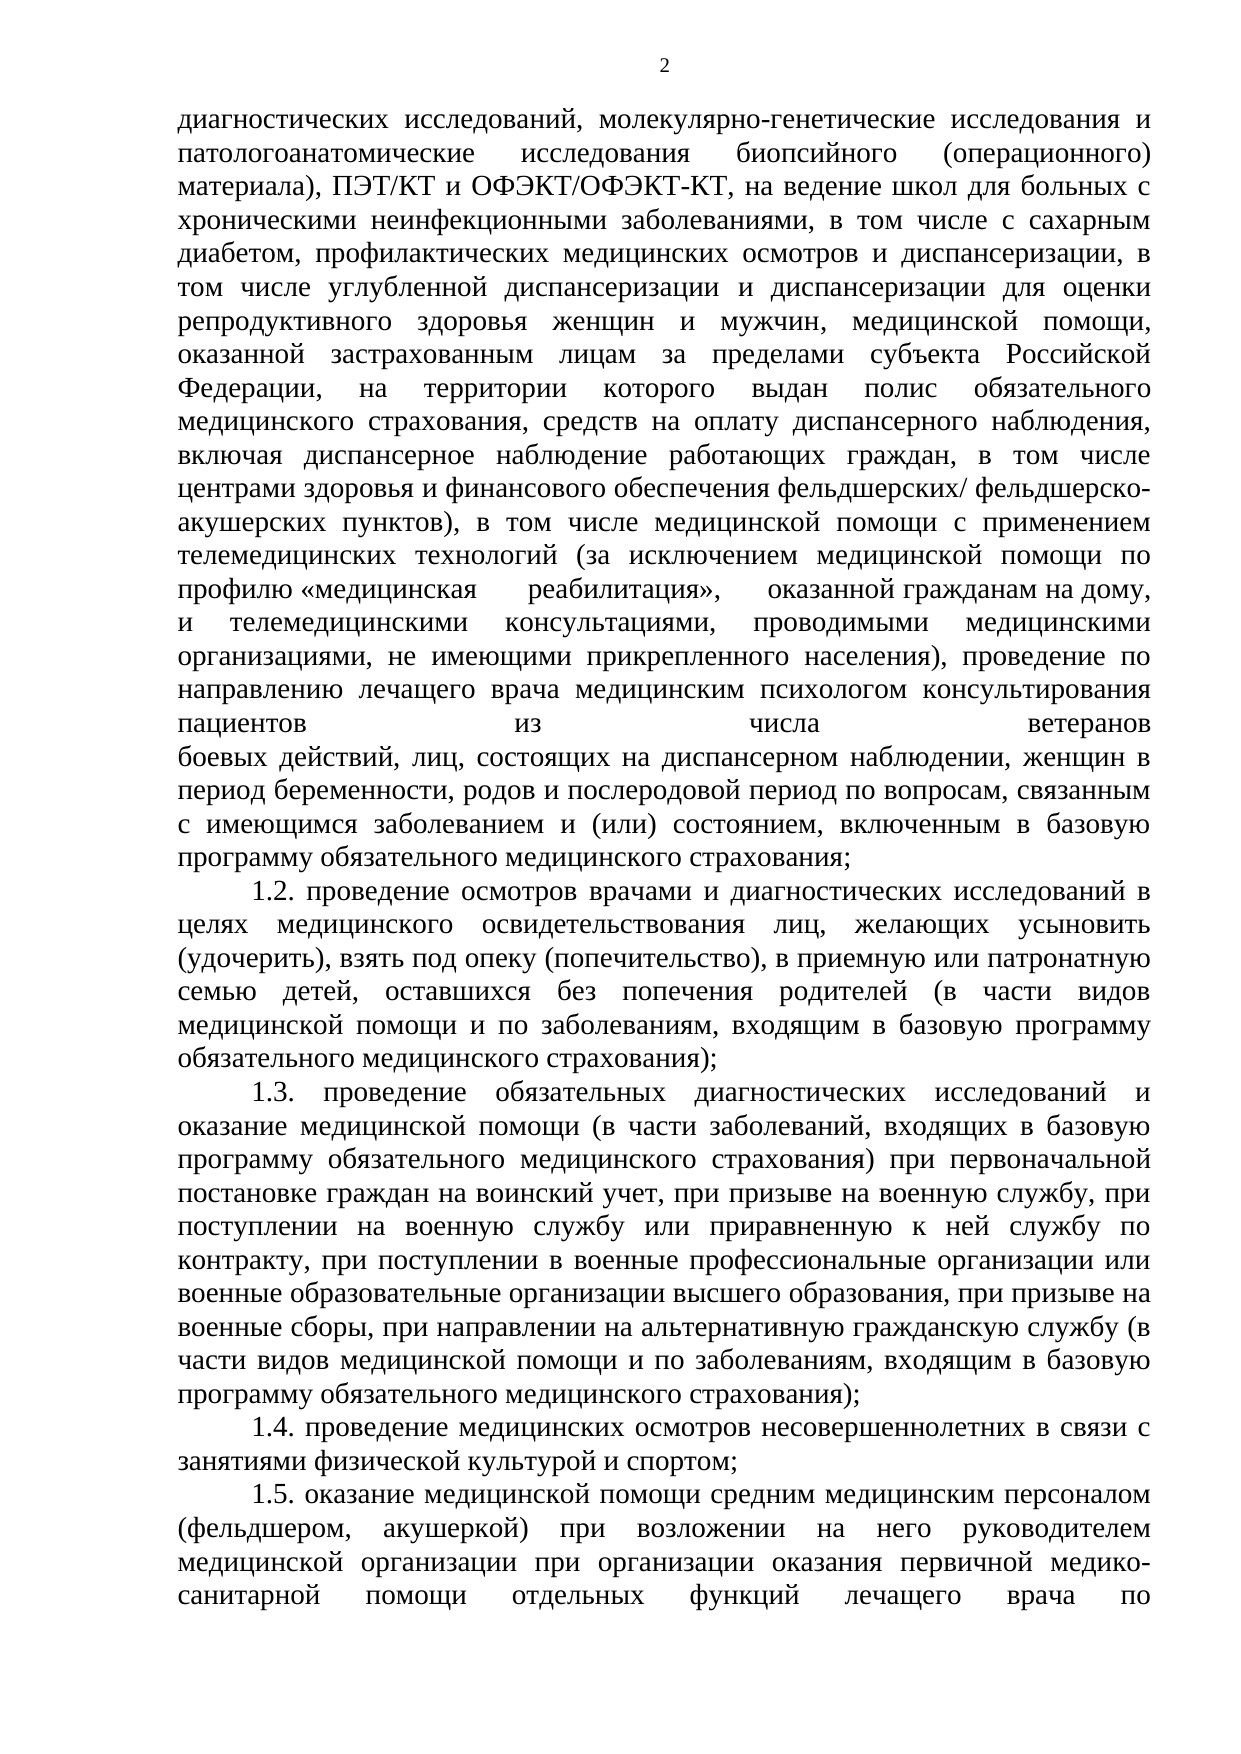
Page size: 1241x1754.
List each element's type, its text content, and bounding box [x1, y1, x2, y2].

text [177, 101, 1152, 873]
text 1.2. проведение осмотров врачами и диагностических исследований в целях медицинского освидетельствования лиц, желающих усыновить (удочерить), взять под опеку (попечительство), в приемную или патронатную семью детей, оставшихся без попечения родителей (в части видов медицинской помощи и по заболеваниям, входящим в базовую программу обязательного медицинского страхования); [177, 873, 1152, 1074]
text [177, 1477, 1152, 1611]
text 1.4. проведение медицинских осмотров несовершеннолетних в связи с занятиями физической культурой и спортом; [177, 1409, 1152, 1477]
text 1.3. проведение обязательных диагностических исследований и оказание медицинской помощи (в части заболеваний, входящих в базовую программу обязательного медицинского страхования) при первоначальной постановке граждан на воинский учет, при призыве на военную службу, при поступлении на военную службу или приравненную к ней службу по контракту, при поступлении в военные профессиональные организации или военные образовательные организации высшего образования, при призыве на военные сборы, при направлении на альтернативную гражданскую службу (в части видов медицинской помощи и по заболеваниям, входящим в базовую программу обязательного медицинского страхования); [177, 1074, 1152, 1409]
